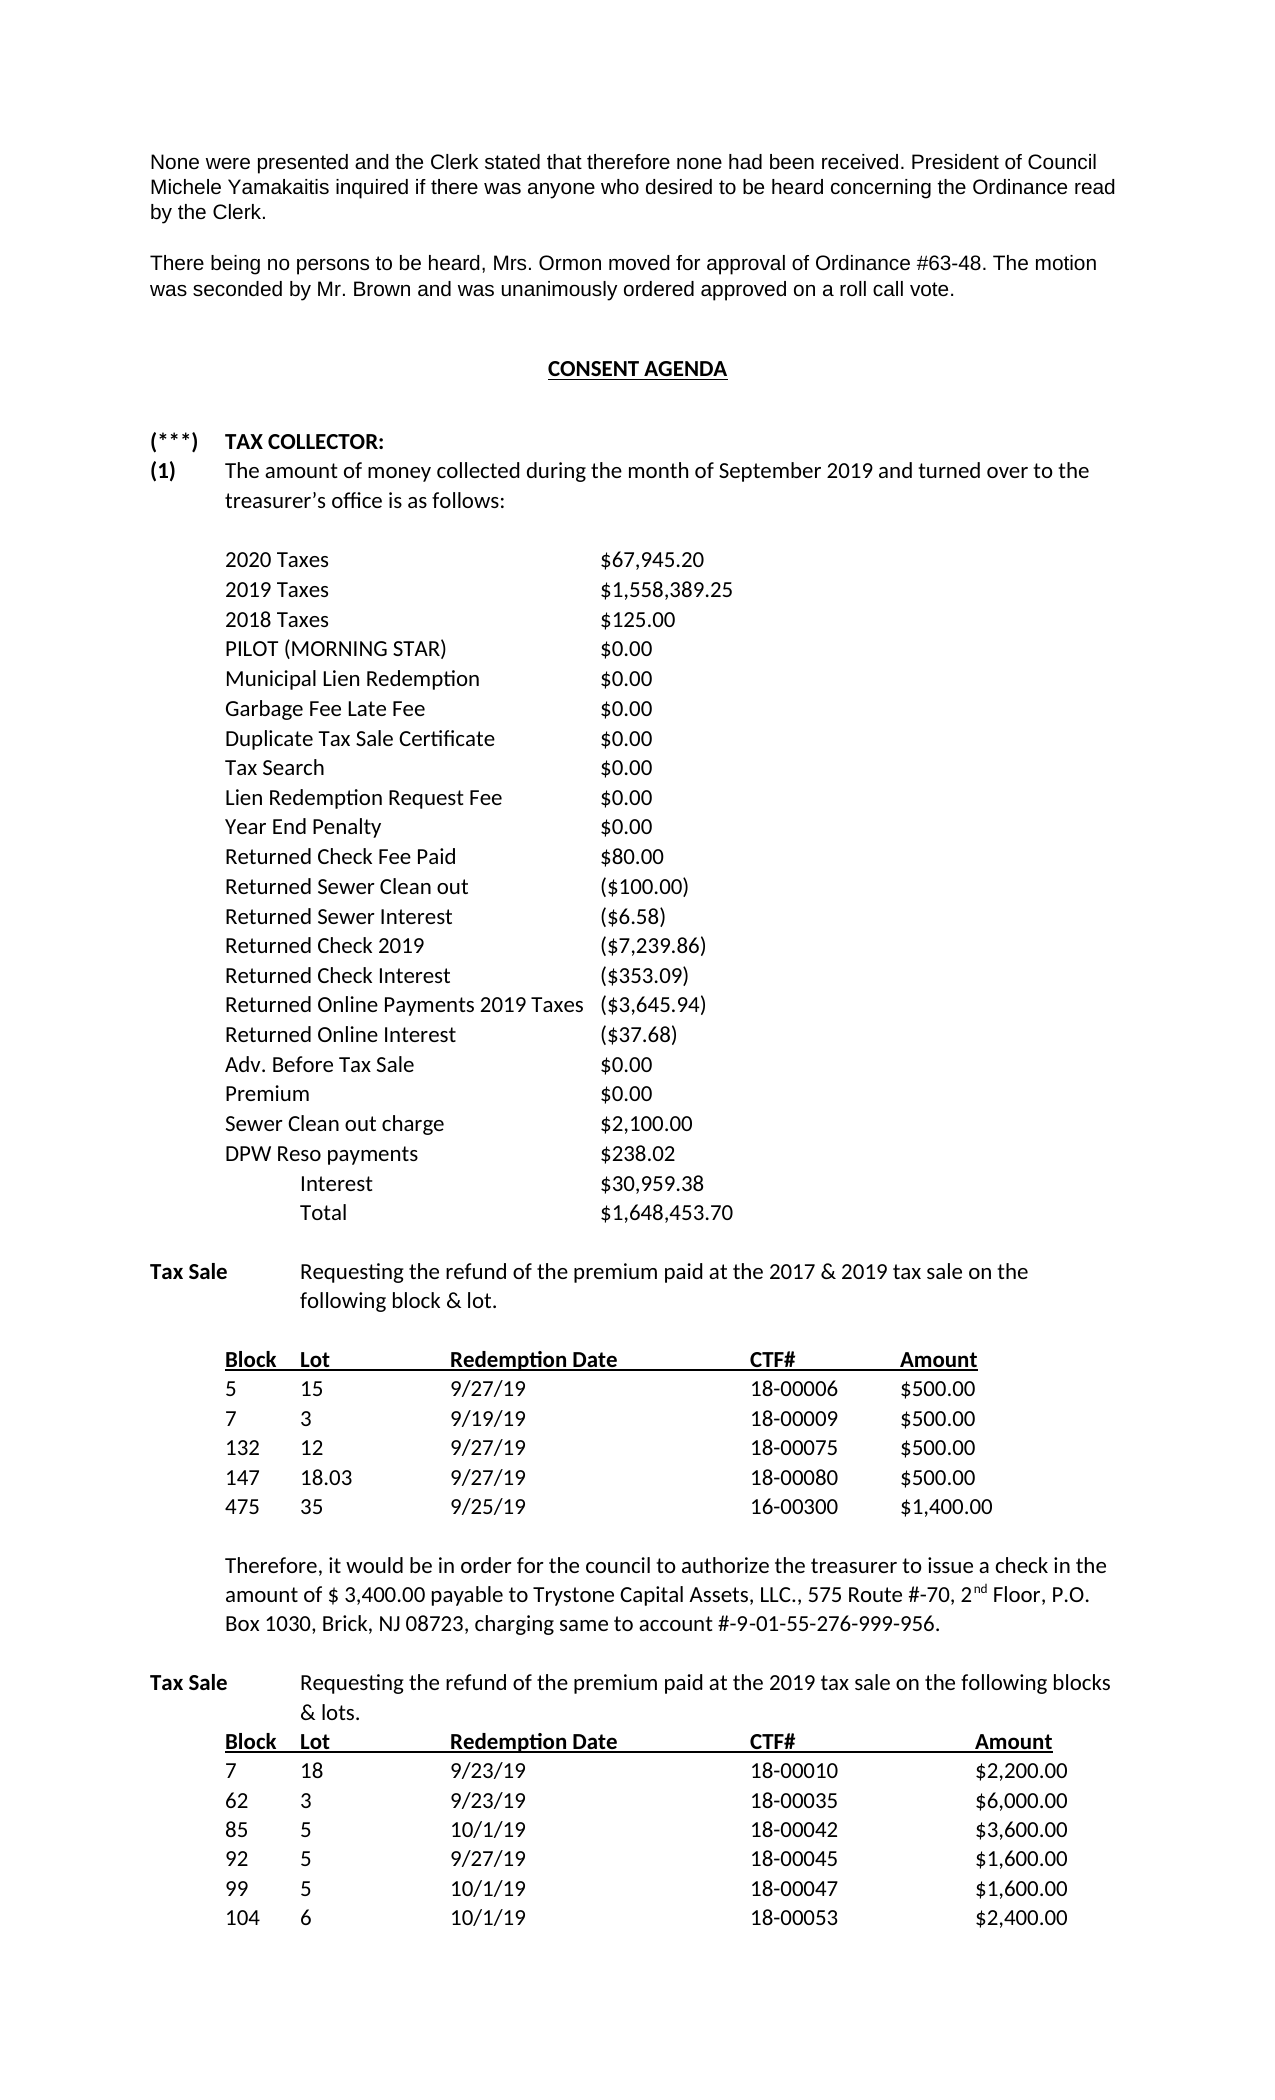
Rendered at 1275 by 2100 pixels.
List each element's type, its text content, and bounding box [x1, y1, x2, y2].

text 5 15 9/27/19 18-00006 $500.00 [150, 1374, 1125, 1403]
list Returned Check Fee Paid $80.00 [225, 842, 1125, 870]
text 7 3 9/19/19 18-00009 $500.00 [150, 1404, 1125, 1432]
text 132 12 9/27/19 18-00075 $500.00 [150, 1433, 1125, 1461]
text 99 5 10/1/19 18-00047 $1,600.00 [150, 1874, 1125, 1902]
text Therefore, it would be in order for the council to authorize the treasurer to issue a check in the amount of $ 3,400.00 payable to Trystone Capital Assets, LLC., 575 Route #-70, 2nd Floor, P.O. Box 1030, Brick, NJ 08723, charging same to account #-9-01-55-276-999-956. [225, 1551, 1125, 1638]
list Garbage Fee Late Fee $0.00 [225, 694, 1125, 722]
text CONSENT AGENDA [150, 354, 1125, 382]
list Interest $30,959.38 [225, 1169, 1125, 1197]
text 475 35 9/25/19 16-00300 $1,400.00 [150, 1492, 1125, 1520]
list Premium $0.00 [225, 1079, 1125, 1108]
text Returned Check 2019 ($7,239.86) [150, 931, 1125, 959]
list Year End Penalty $0.00 [225, 813, 1125, 841]
text 85 5 10/1/19 18-00042 $3,600.00 [150, 1815, 1125, 1843]
list Duplicate Tax Sale Certificate $0.00 [225, 724, 1125, 752]
text Tax Sale Requesting the refund of the premium paid at the 2019 tax sale on the following blocks & lots. [150, 1668, 1125, 1726]
text Block Lot Redemption Date CTF# Amount [150, 1345, 1125, 1373]
list Lien Redemption Request Fee $0.00 [225, 783, 1125, 811]
list Tax Search $0.00 [225, 753, 1125, 781]
text 62 3 9/23/19 18-00035 $6,000.00 [150, 1786, 1125, 1814]
text Total $1,648,453.70 [150, 1198, 1125, 1226]
text None were presented and the Clerk stated that therefore none had been received. President of Council Michele Yamakaitis inquired if there was anyone who desired to be heard concerning the Ordinance read by the Clerk. [150, 150, 1125, 224]
list The amount of money collected during the month of September 2019 and turned over to the treasurer’s office is as follows: [150, 456, 1125, 514]
list 2019 Taxes $1,558,389.25 [225, 575, 1125, 603]
list Returned Online Payments 2019 Taxes ($3,645.94) [225, 991, 1125, 1018]
list Returned Online Interest ($37.68) [225, 1020, 1125, 1048]
list PILOT (MORNING STAR) $0.00 [225, 634, 1125, 663]
list Sewer Clean out charge $2,100.00 [225, 1109, 1125, 1137]
list 2018 Taxes $125.00 [225, 605, 1125, 633]
list 2020 Taxes $67,945.20 [225, 546, 1125, 573]
text 147 18.03 9/27/19 18-00080 $500.00 [150, 1463, 1125, 1491]
list Municipal Lien Redemption $0.00 [225, 664, 1125, 692]
text following block & lot. [225, 1286, 1125, 1314]
text (***) TAX COLLECTOR: [150, 427, 1125, 455]
text Block Lot Redemption Date CTF# Amount [225, 1727, 1125, 1755]
list Returned Check Interest ($353.09) [225, 961, 1125, 989]
list Adv. Before Tax Sale $0.00 [225, 1050, 1125, 1078]
text There being no persons to be heard, Mrs. Ormon moved for approval of Ordinance #63-48. The motion was seconded by Mr. Brown and was unanimously ordered approved on a roll call vote. [150, 250, 1125, 301]
list DPW Reso payments $238.02 [225, 1139, 1125, 1167]
text Tax Sale Requesting the refund of the premium paid at the 2017 & 2019 tax sale on the [150, 1257, 1125, 1285]
list Returned Sewer Interest ($6.58) [225, 902, 1125, 930]
text 92 5 9/27/19 18-00045 $1,600.00 [150, 1844, 1125, 1873]
text 7 18 9/23/19 18-00010 $2,200.00 [150, 1756, 1125, 1784]
text 104 6 10/1/19 18-00053 $2,400.00 [150, 1903, 1125, 1931]
list Returned Sewer Clean out ($100.00) [225, 872, 1125, 900]
